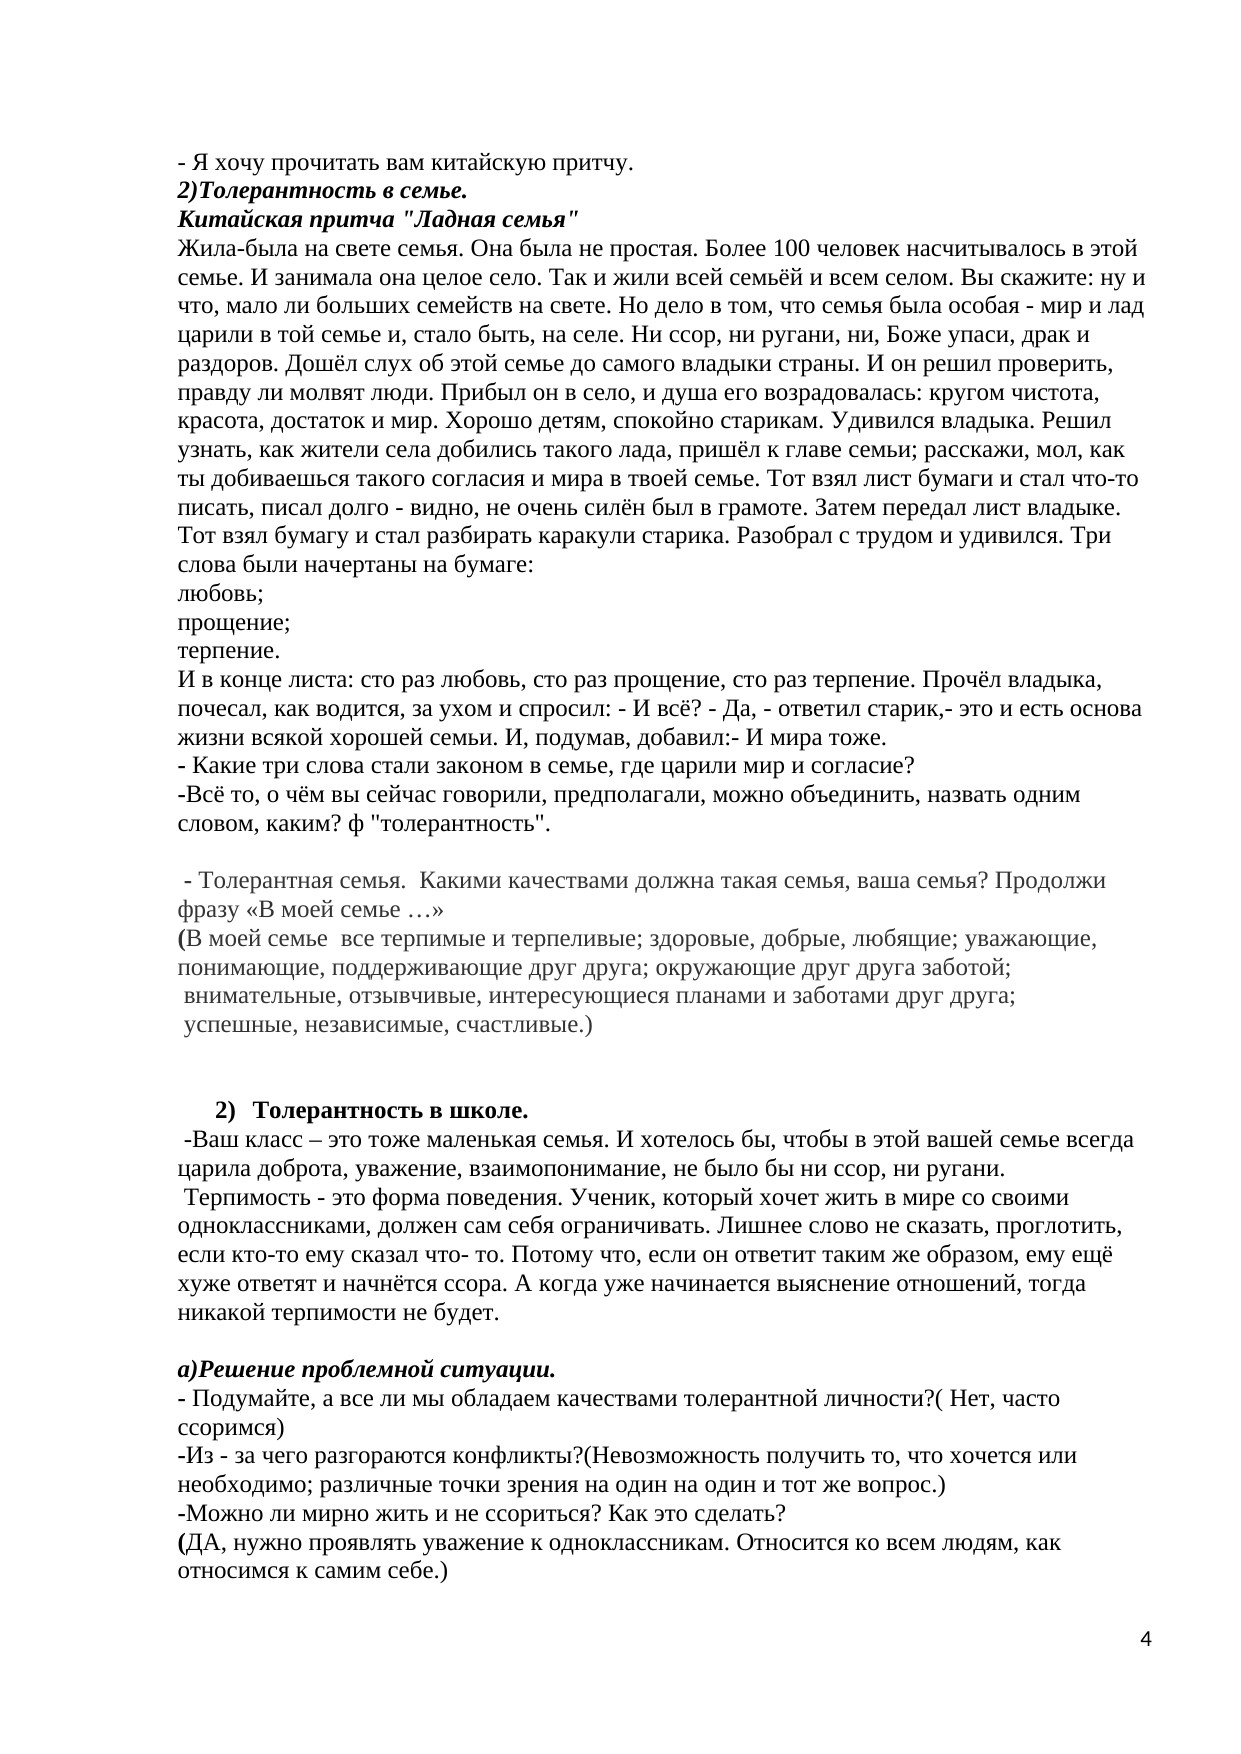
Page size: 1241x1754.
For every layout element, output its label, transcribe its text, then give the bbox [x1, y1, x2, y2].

text - Я хочу прочитать вам китайскую притчу. [177, 147, 1152, 176]
text Жила-была на свете семья. Она была не простая. Более 100 человек насчитывалось в этой семье. И занимала она целое село. Так и жили всей семьёй и всем селом. Вы скажите: ну и что, мало ли больших семейств на свете. Но дело в том, что семья была особая - мир и лад царили в той семье и, стало быть, на селе. Ни ссор, ни ругани, ни, Боже упаси, драк и раздоров. Дошёл слух об этой семье до самого владыки страны. И он решил проверить, правду ли молвят люди. Прибыл он в село, и душа его возрадовалась: кругом чистота, красота, достаток и мир. Хорошо детям, спокойно старикам. Удивился владыка. Решил узнать, как жители села добились такого лада, пришёл к главе семьи; расскажи, мол, как ты добиваешься такого согласия и мира в твоей семье. Тот взял лист бумаги и стал что-то писать, писал долго - видно, не очень силён был в грамоте. Затем передал лист владыке. Тот взял бумагу и стал разбирать каракули старика. Разобрал с трудом и удивился. Три слова были начертаны на бумаге: [177, 233, 1152, 578]
text терпение. [177, 636, 1152, 664]
text -Из - за чего разгораются конфликты?(Невозможность получить то, что хочется или необходимо; различные точки зрения на один на один и тот же вопрос.) [177, 1441, 1152, 1498]
text -Ваш класс – это тоже маленькая семья. И хотелось бы, чтобы в этой вашей семье всегда царила доброта, уважение, взаимопонимание, не было бы ни ссор, ни ругани. [177, 1124, 1152, 1182]
text успешные, независимые, счастливые.) [177, 1009, 1152, 1038]
text Китайская притча "Ладная семья" [177, 204, 1152, 233]
text - Какие три слова стали законом в семье, где царили мир и согласие? [177, 751, 1152, 779]
text внимательные, отзывчивые, интересующиеся планами и заботами друг друга; [177, 981, 1152, 1009]
text И в конце листа: сто раз любовь, сто раз прощение, сто раз терпение. Прочёл владыка, почесал, как водится, за ухом и спросил: - И всё? - Да, - ответил старик,- это и есть основа жизни всякой хорошей семьи. И, подумав, добавил:- И мира тоже. [177, 664, 1152, 751]
text 2)Толерантность в семье. [177, 176, 1152, 204]
text (ДА, нужно проявлять уважение к одноклассникам. Относится ко всем людям, как относимся к самим себе.) [177, 1527, 1152, 1584]
text -Всё то, о чём вы сейчас говорили, предполагали, можно объединить, назвать одним словом, каким? ф "толерантность". [177, 779, 1152, 837]
text (В моей семье все терпимые и терпеливые; здоровые, добрые, любящие; уважающие, понимающие, поддерживающие друг друга; окружающие друг друга заботой; [177, 923, 1152, 981]
text - Толерантная семья. Какими качествами должна такая семья, ваша семья? Продолжи фразу «В моей семье …» [177, 866, 1152, 923]
list Толерантность в школе. [215, 1096, 1152, 1124]
text -Можно ли мирно жить и не ссориться? Как это сделать? [177, 1498, 1152, 1527]
text прощение; [177, 607, 1152, 636]
text любовь; [177, 578, 1152, 607]
text а)Решение проблемной ситуации. [177, 1354, 1152, 1383]
text Терпимость - это форма поведения. Ученик, который хочет жить в мире со своими одноклассниками, должен сам себя ограничивать. Лишнее слово не сказать, проглотить, если кто-то ему сказал что- то. Потому что, если он ответит таким же образом, ему ещё хуже ответят и начнётся ссора. А когда уже начинается выяснение отношений, тогда никакой терпимости не будет. [177, 1182, 1152, 1326]
text - Подумайте, а все ли мы обладаем качествами толерантной личности?( Нет, часто ссоримся) [177, 1383, 1152, 1441]
